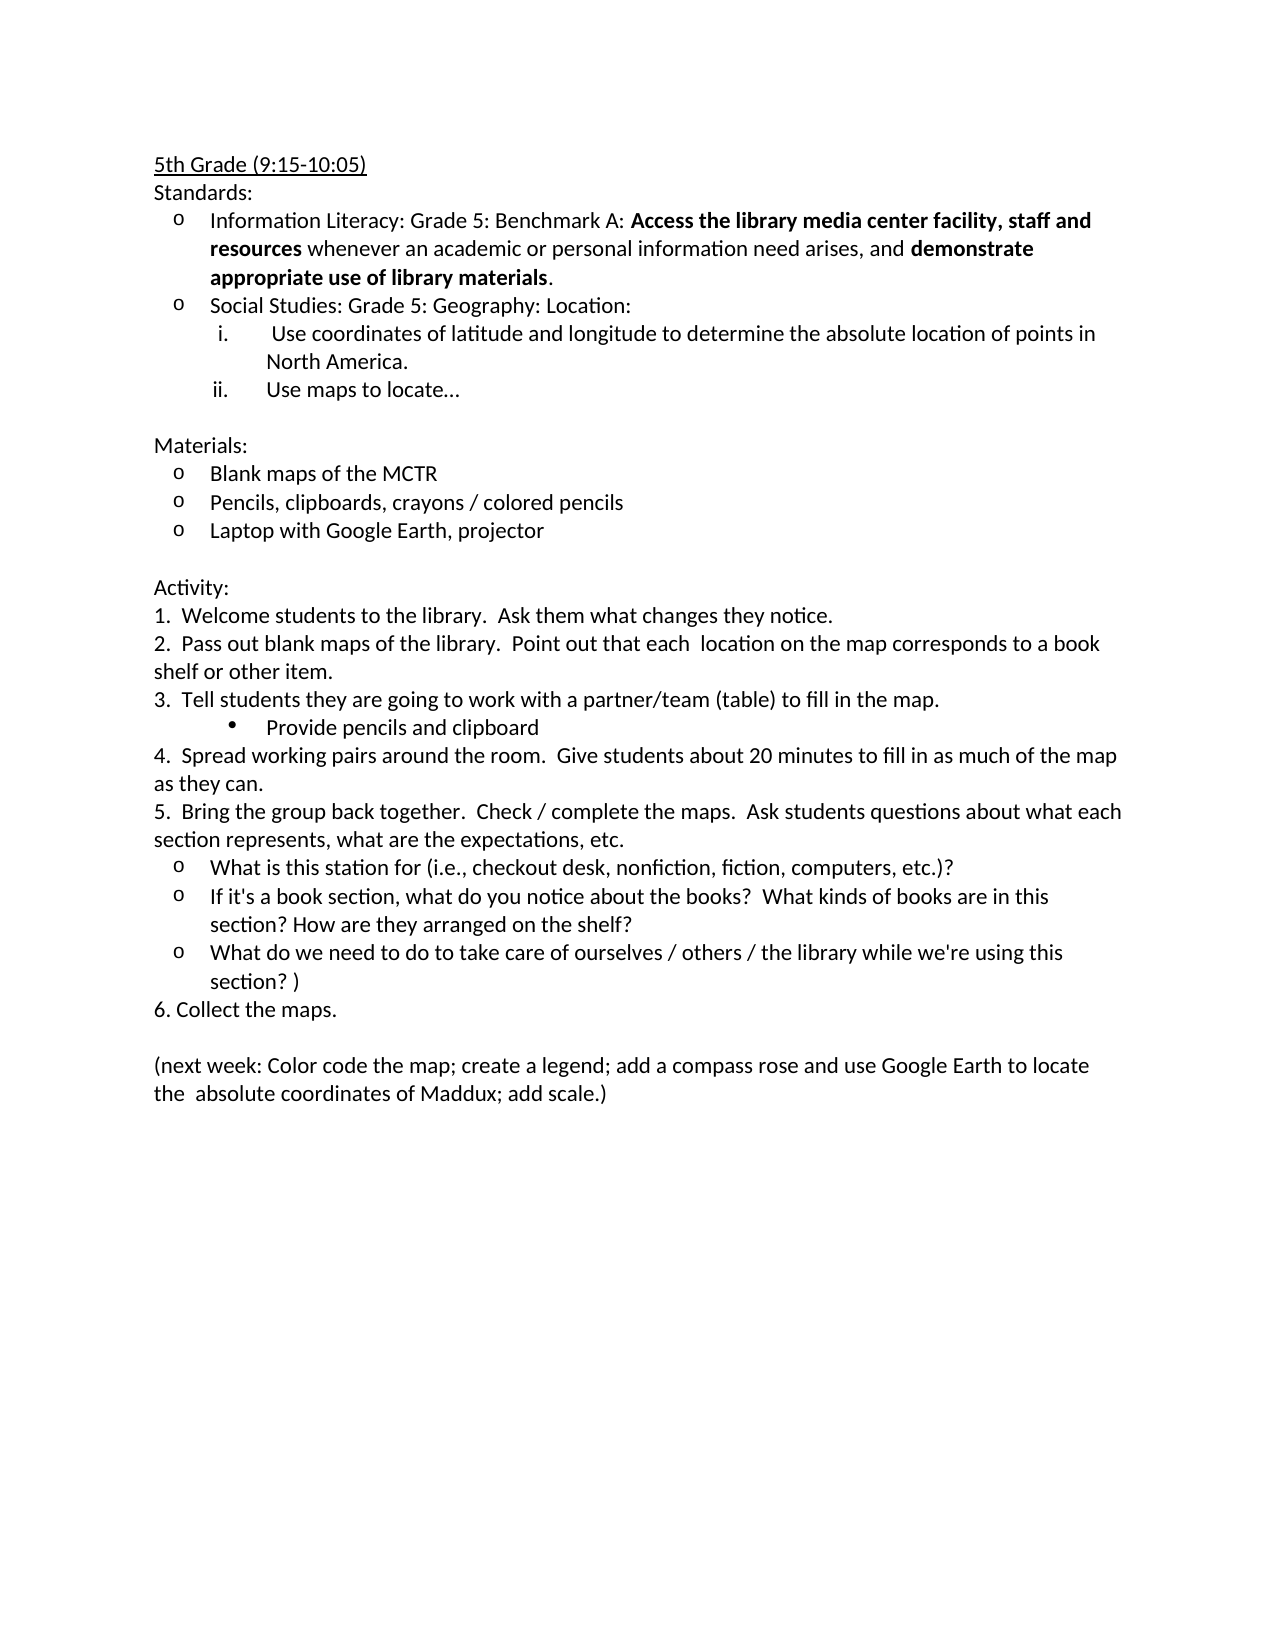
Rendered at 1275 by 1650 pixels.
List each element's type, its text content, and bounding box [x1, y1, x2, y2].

text 6. Collect the maps. [154, 995, 1125, 1023]
text 2. Pass out blank maps of the library. Point out that each location on the map corresponds to a book shelf or other item. [154, 629, 1125, 685]
text 1. Welcome students to the library. Ask them what changes they notice. [154, 601, 1125, 629]
list Provide pencils and clipboard [229, 713, 1125, 741]
list Pencils, clipboards, crayons / colored pencils [172, 488, 1125, 516]
text 5th Grade (9:15-10:05) [154, 150, 1125, 178]
list Use maps to locate… [229, 375, 1125, 403]
list Information Literacy: Grade 5: Benchmark A: Access the library media center facility, staff and resources whenever an academic or personal information need arises, and demonstrate appropriate use of library materials. [172, 206, 1125, 291]
text Standards: [154, 178, 1125, 206]
list If it's a book section, what do you notice about the books? What kinds of books are in this section? How are they arranged on the shelf? [172, 882, 1125, 938]
list Use coordinates of latitude and longitude to determine the absolute location of points in North America. [229, 319, 1125, 375]
text 5. Bring the group back together. Check / complete the maps. Ask students questions about what each section represents, what are the expectations, etc. [154, 797, 1125, 853]
text 3. Tell students they are going to work with a partner/team (table) to fill in the map. [154, 685, 1125, 713]
list Blank maps of the MCTR [172, 459, 1125, 488]
text Materials: [154, 431, 1125, 459]
list What is this station for (i.e., checkout desk, nonfiction, fiction, computers, etc.)? [172, 853, 1125, 882]
text Activity: [154, 573, 1125, 601]
list Laptop with Google Earth, projector [172, 516, 1125, 545]
text (next week: Color code the map; create a legend; add a compass rose and use Google Earth to locate the absolute coordinates of Maddux; add scale.) [154, 1051, 1125, 1107]
list Social Studies: Grade 5: Geography: Location: [172, 291, 1125, 319]
text 4. Spread working pairs around the room. Give students about 20 minutes to fill in as much of the map as they can. [154, 741, 1125, 797]
list What do we need to do to take care of ourselves / others / the library while we're using this section? ) [172, 938, 1125, 995]
